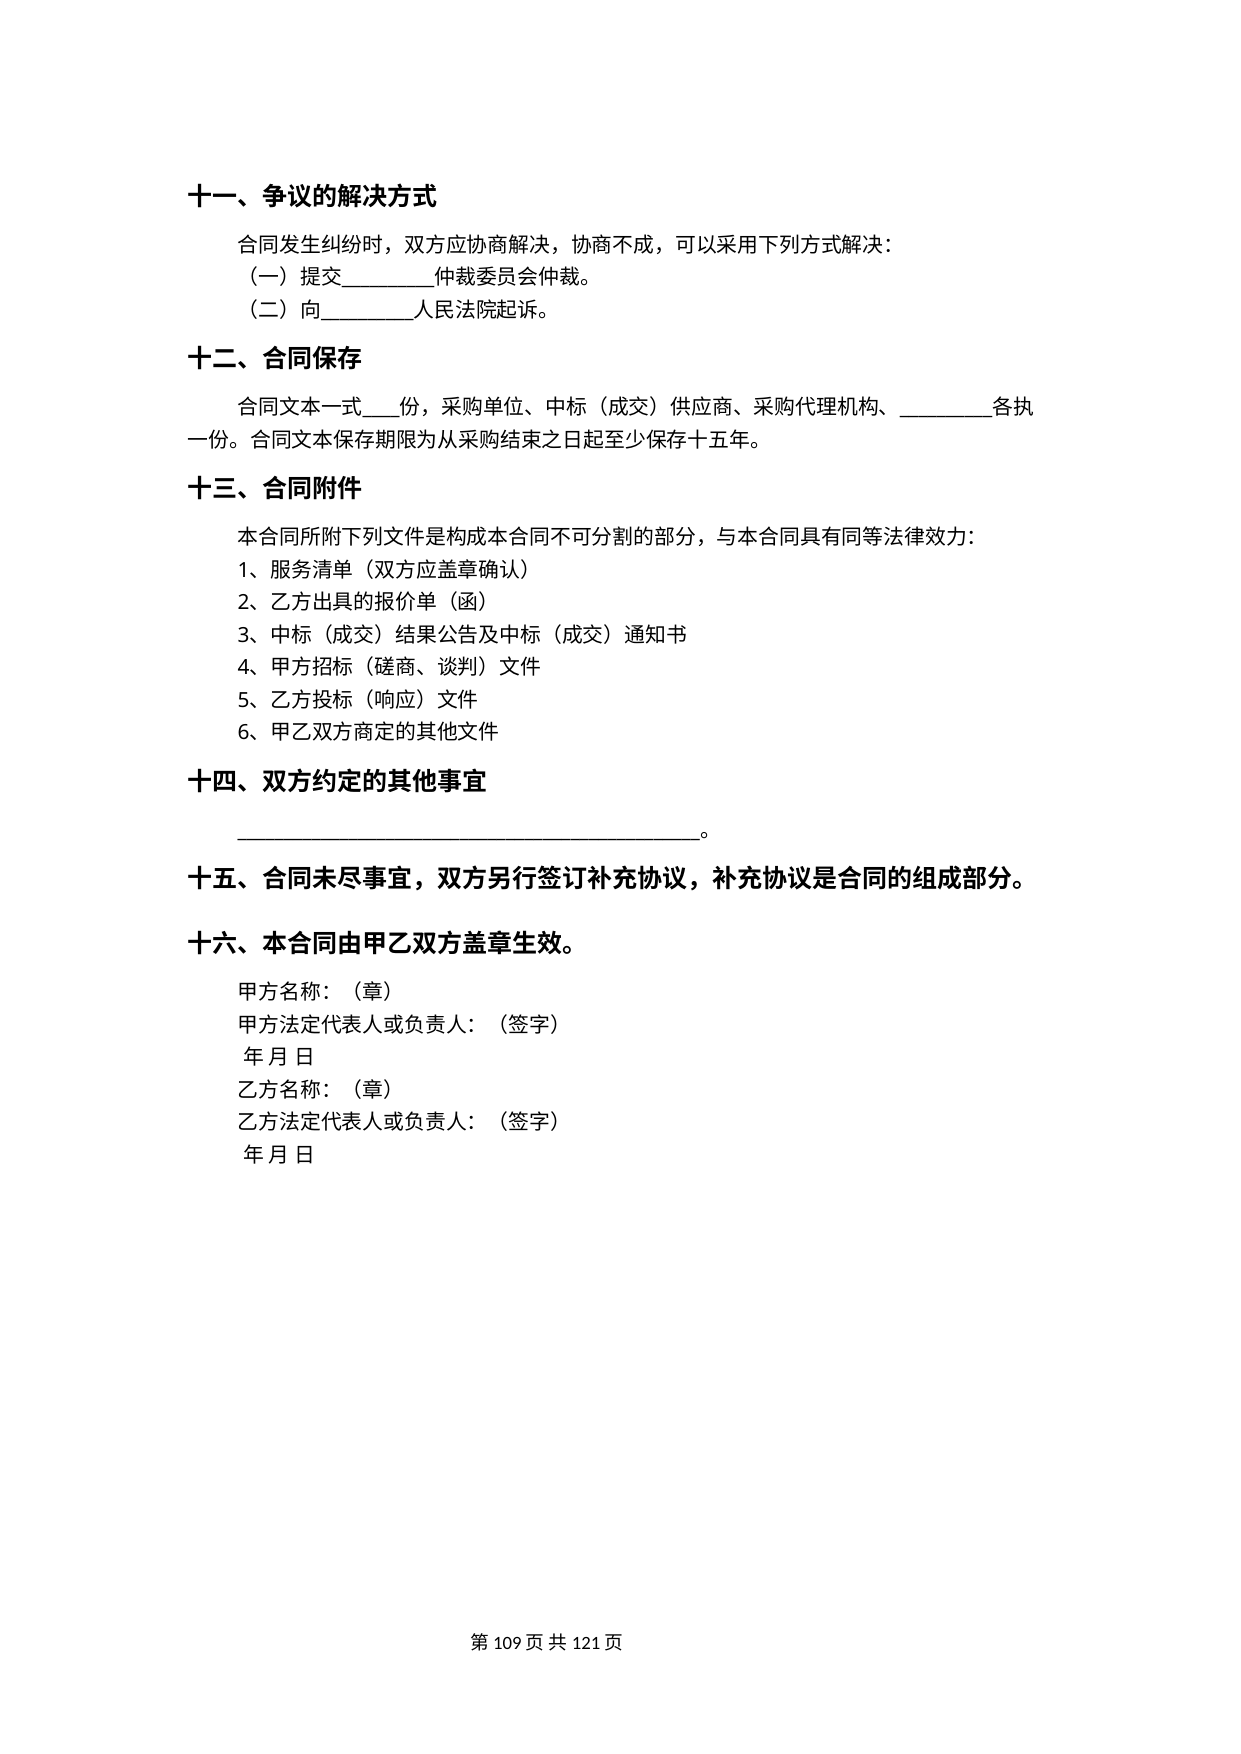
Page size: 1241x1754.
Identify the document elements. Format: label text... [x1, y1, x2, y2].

text 2、乙方出具的报价单（函） [187, 584, 1053, 617]
text （二）向__________人民法院起诉。 [187, 292, 1053, 324]
text 十四、双方约定的其他事宜 [187, 747, 1053, 812]
text 十一、争议的解决方式 [187, 162, 1053, 227]
text 本合同所附下列文件是构成本合同不可分割的部分，与本合同具有同等法律效力： [187, 519, 1053, 552]
text 年 月 日 [187, 1039, 1053, 1072]
text 甲方名称：（章） [187, 974, 1053, 1007]
text 十五、合同未尽事宜，双方另行签订补充协议，补充协议是合同的组成部分。 [187, 844, 1053, 909]
text 4、甲方招标（磋商、谈判）文件 [187, 649, 1053, 682]
text 合同文本一式____份，采购单位、中标（成交）供应商、采购代理机构、__________各执一份。合同文本保存期限为从采购结束之日起至少保存十五年。 [187, 389, 1053, 454]
text 3、中标（成交）结果公告及中标（成交）通知书 [187, 617, 1053, 649]
text 合同发生纠纷时，双方应协商解决，协商不成，可以采用下列方式解决： [187, 227, 1053, 259]
text 十六、本合同由甲乙双方盖章生效。 [187, 909, 1053, 974]
text __________________________________________________。 [187, 812, 1053, 844]
text 乙方名称：（章） [187, 1072, 1053, 1104]
text 十三、合同附件 [187, 454, 1053, 519]
text 6、甲乙双方商定的其他文件 [187, 714, 1053, 747]
text 甲方法定代表人或负责人：（签字） [187, 1007, 1053, 1039]
text 乙方法定代表人或负责人：（签字） [187, 1104, 1053, 1137]
text 5、乙方投标（响应）文件 [187, 682, 1053, 714]
text （一）提交__________仲裁委员会仲裁。 [187, 259, 1053, 292]
text 年 月 日 [187, 1137, 1053, 1169]
text 1、服务清单（双方应盖章确认） [187, 552, 1053, 584]
text 十二、合同保存 [187, 324, 1053, 389]
